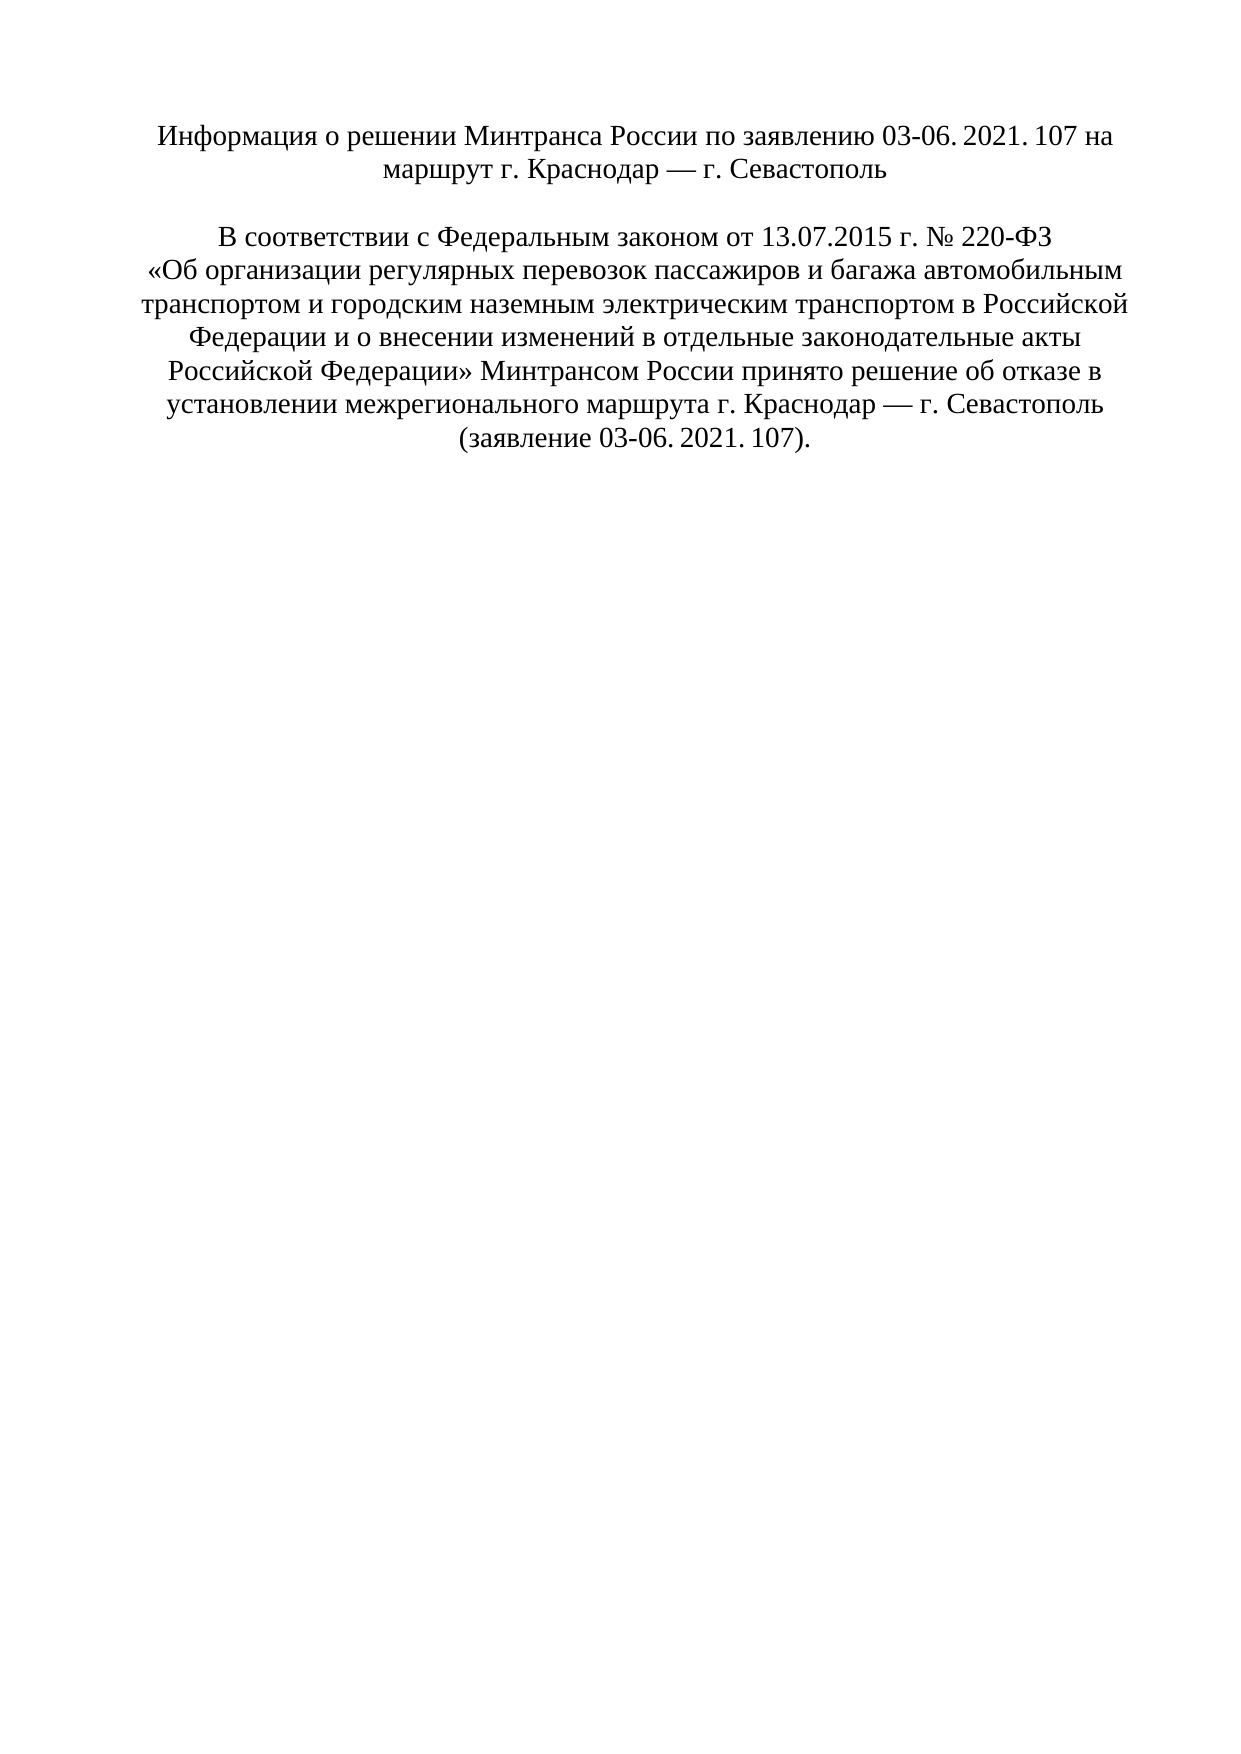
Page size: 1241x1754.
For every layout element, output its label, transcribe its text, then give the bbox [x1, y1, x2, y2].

text В соответствии с Федеральным законом от 13.07.2015 г. № 220-ФЗ «Об организации регулярных перевозок пассажиров и багажа автомобильным транспортом и городским наземным электрическим транспортом в Российской Федерации и о внесении изменений в отдельные законодательные акты Российской Федерации» Минтрансом России принято решение об отказе в установлении межрегионального маршрута г. Краснодар — г. Севастополь (заявление 03-06. 2021. 107). [118, 219, 1152, 453]
text Информация о решении Минтранса России по заявлению 03-06. 2021. 107 на маршрут г. Краснодар — г. Севастополь [118, 118, 1152, 185]
